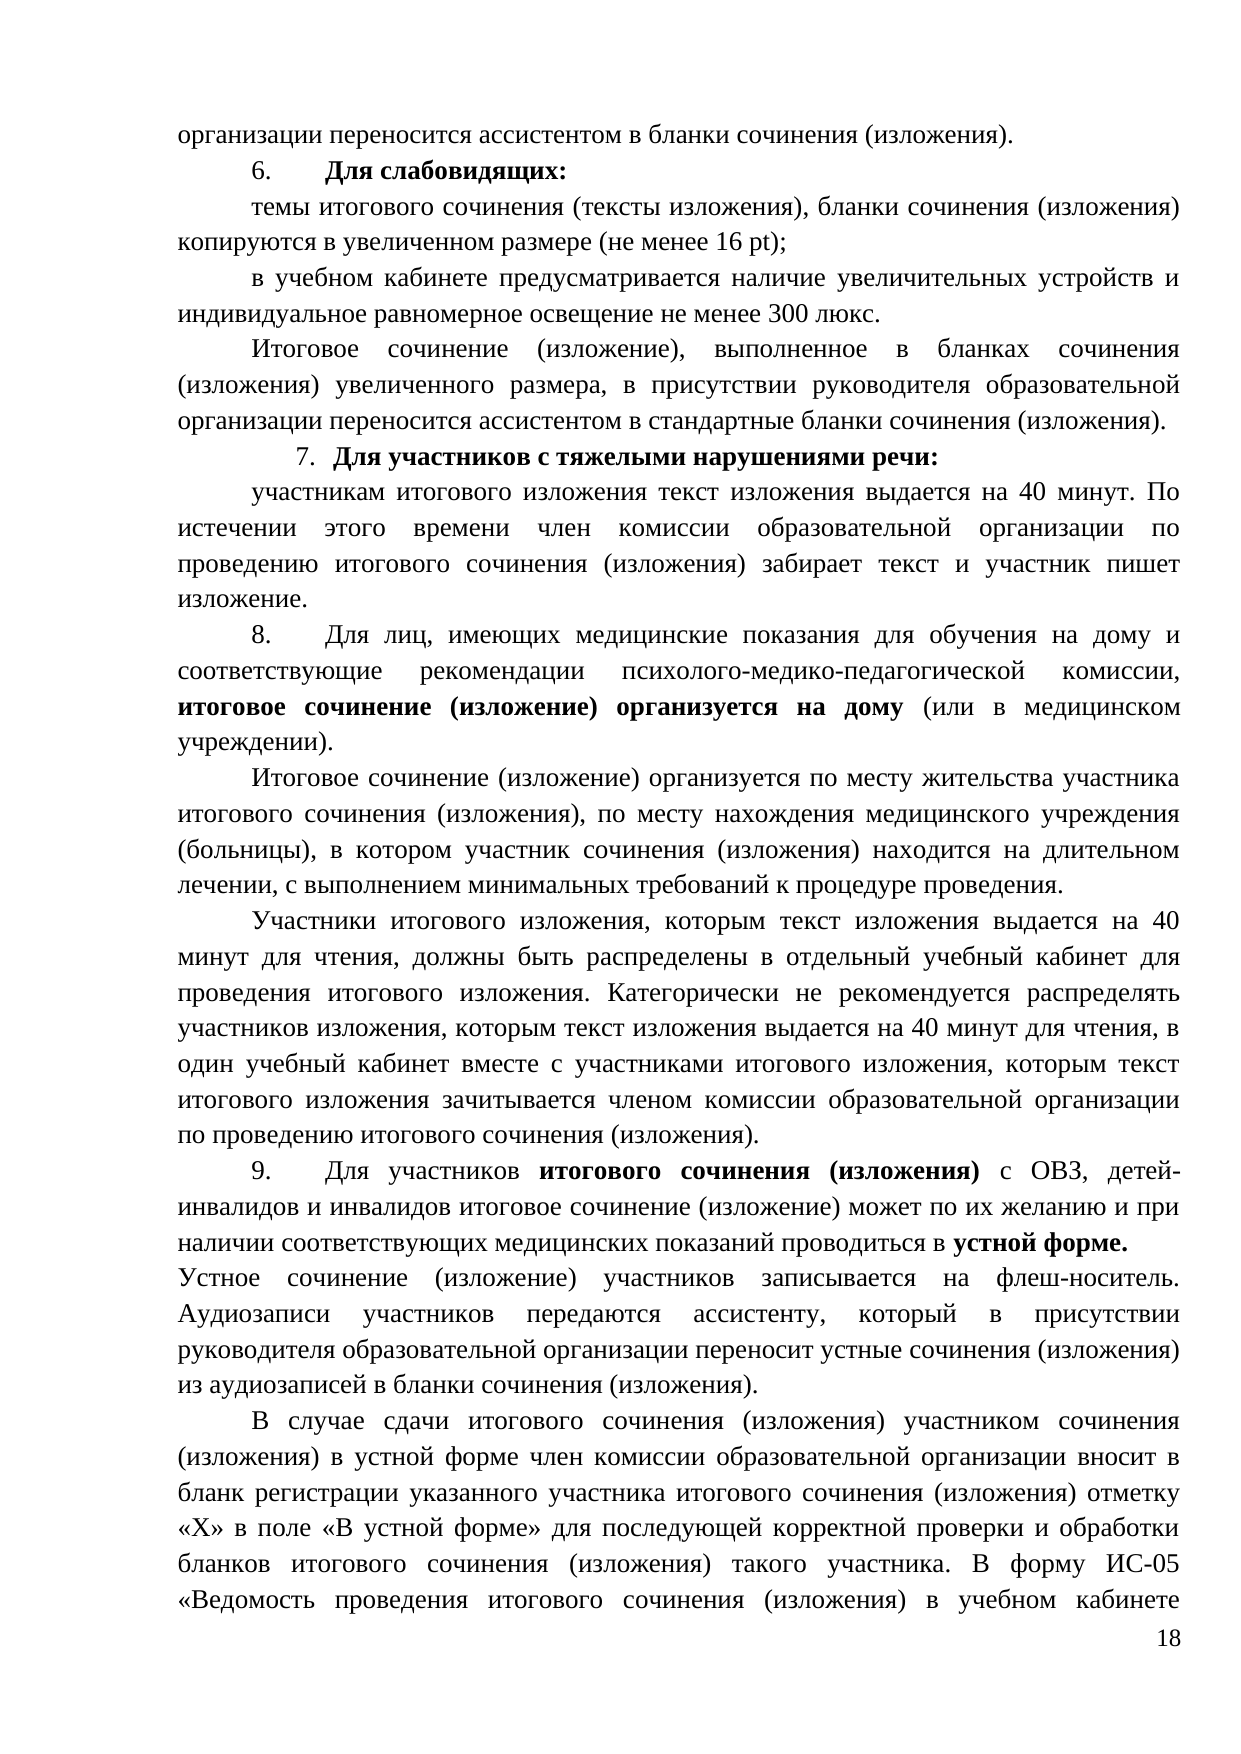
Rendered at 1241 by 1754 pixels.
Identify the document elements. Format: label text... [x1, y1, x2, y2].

list Для лиц, имеющих медицинские показания для обучения на дому и соответствующие рекомендации психолого-медико-педагогической комиссии, итоговое сочинение (изложение) организуется на дому (или в медицинском учреждении). [177, 618, 1181, 757]
list Для участников итогового сочинения (изложения) с ОВЗ, детей-инвалидов и инвалидов итоговое сочинение (изложение) может по их желанию и при наличии соответствующих медицинских показаний проводиться в устной форме. [177, 1154, 1181, 1257]
list Для участников с тяжелыми нарушениями речи: [295, 440, 1181, 471]
list Для слабовидящих: [177, 154, 1181, 185]
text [177, 118, 1181, 149]
text Устное сочинение (изложение) участников записывается на флеш-носитель. Аудиозаписи участников передаются ассистенту, который в присутствии руководителя образовательной организации переносит устные сочинения (изложения) из аудиозаписей в бланки сочинения (изложения). [177, 1261, 1181, 1400]
text в учебном кабинете предусматривается наличие увеличительных устройств и индивидуальное равномерное освещение не менее 300 люкс. [177, 261, 1181, 328]
text Итоговое сочинение (изложение), выполненное в бланках сочинения (изложения) увеличенного размера, в присутствии руководителя образовательной организации переносится ассистентом в стандартные бланки сочинения (изложения). [177, 332, 1181, 435]
text участникам итогового изложения текст изложения выдается на 40 минут. По истечении этого времени член комиссии образовательной организации по проведению итогового сочинения (изложения) забирает текст и участник пишет изложение. [177, 475, 1181, 614]
text Участники итогового изложения, которым текст изложения выдается на 40 минут для чтения, должны быть распределены в отдельный учебный кабинет для проведения итогового изложения. Категорически не рекомендуется распределять участников изложения, которым текст изложения выдается на 40 минут для чтения, в один учебный кабинет вместе с участниками итогового изложения, которым текст итогового изложения зачитывается членом комиссии образовательной организации по проведению итогового сочинения (изложения). [177, 904, 1181, 1150]
text темы итогового сочинения (тексты изложения), бланки сочинения (изложения) копируются в увеличенном размере (не менее 16 pt); [177, 189, 1181, 256]
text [177, 1404, 1181, 1614]
text Итоговое сочинение (изложение) организуется по месту жительства участника итогового сочинения (изложения), по месту нахождения медицинского учреждения (больницы), в котором участник сочинения (изложения) находится на длительном лечении, с выполнением минимальных требований к процедуре проведения. [177, 761, 1181, 899]
